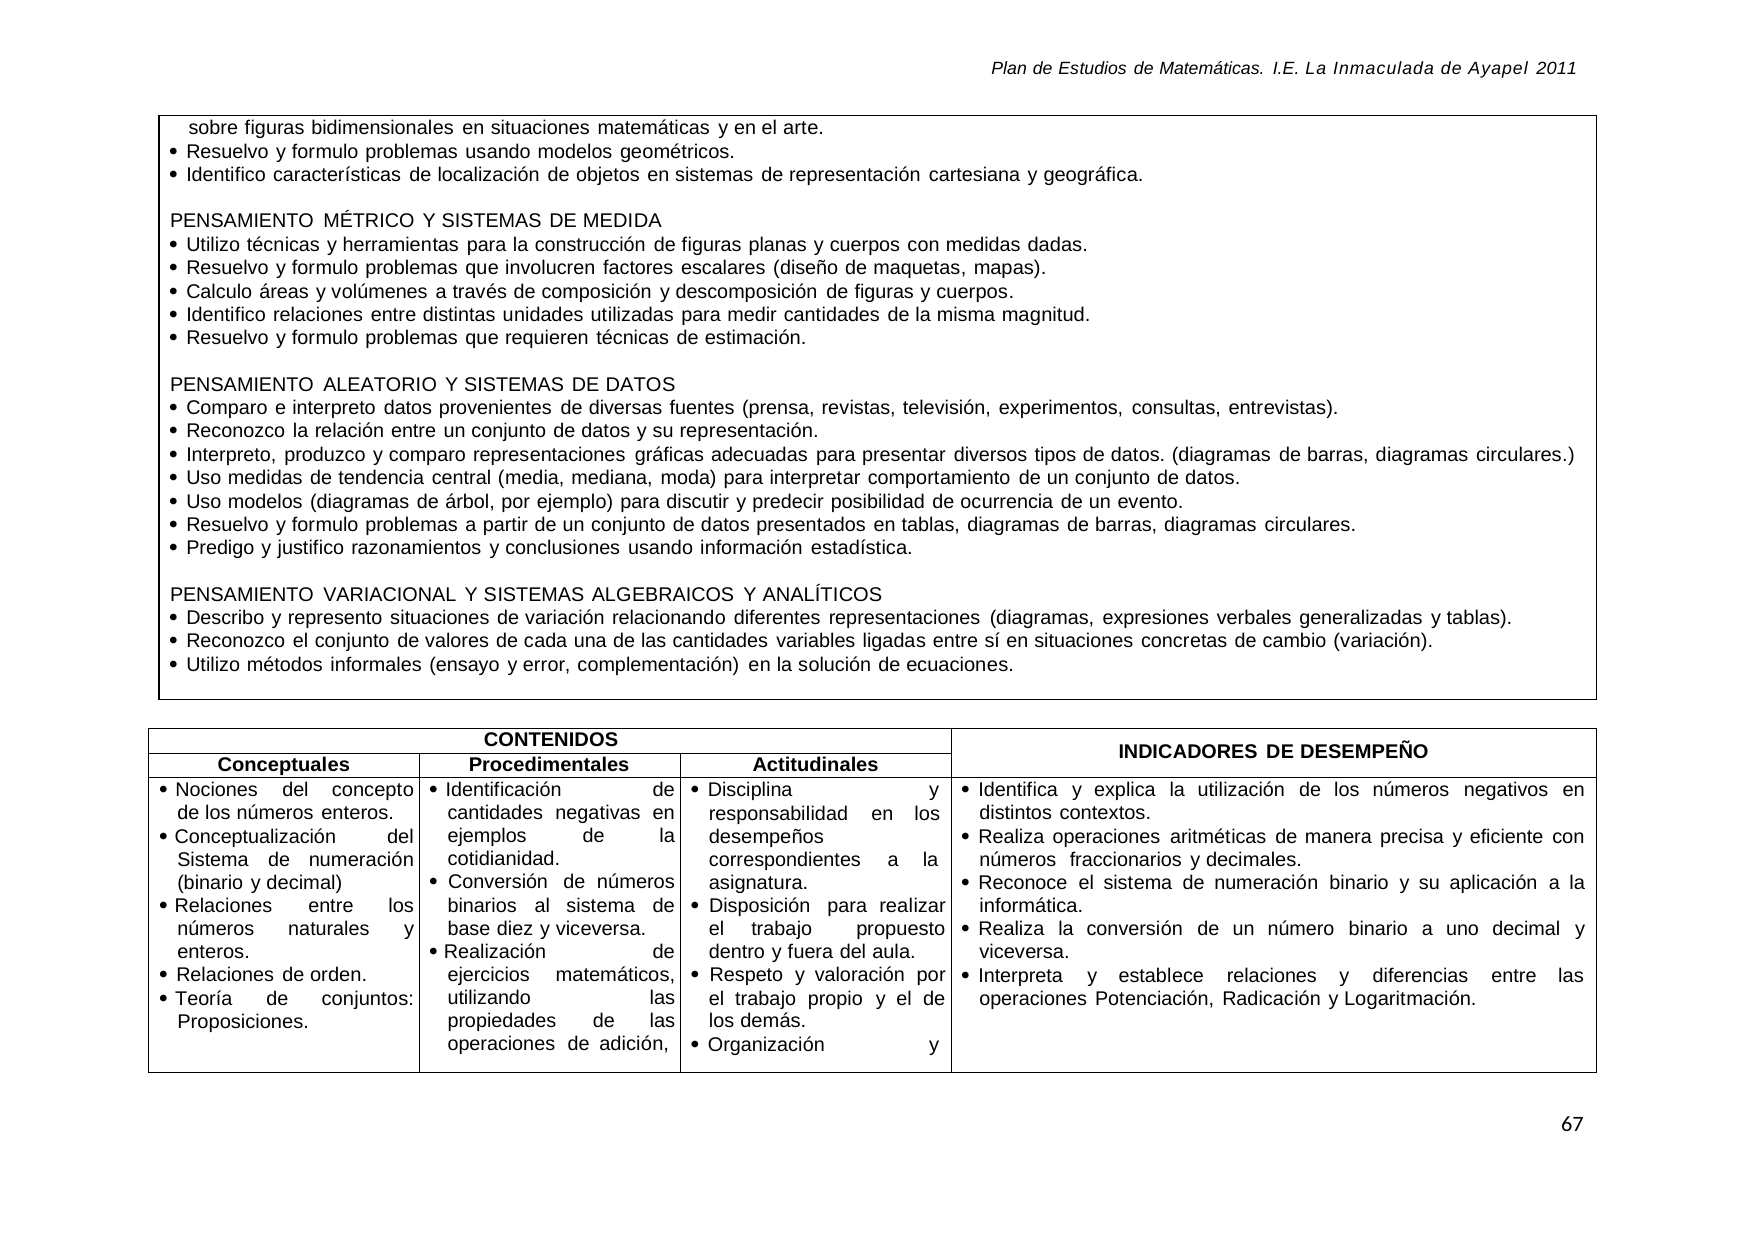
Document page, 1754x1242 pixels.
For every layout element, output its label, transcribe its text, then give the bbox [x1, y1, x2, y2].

text  Predigo y justifico razonamientos y conclusiones usando información estadística. [170, 536, 1612, 559]
table_header INDICADORES DE DESEMPEÑO [952, 729, 1596, 777]
table_cell  Disciplina y responsabilidad en los desempeños correspondientes a la asignatura.  Disposición para realizar el trabajo propuesto dentro y fuera del aula.  Respeto y valoración por el trabajo propio y el de los demás.  Organización y [681, 778, 951, 1072]
text  Comparo e interpreto datos provenientes de diversas fuentes (prensa, revistas, televisión, experimentos, consultas, entrevistas). [170, 396, 1612, 419]
table_cell  Nociones del concepto de los números enteros.  Conceptualización del Sistema de numeración (binario y decimal)  Relaciones entre los números naturales y enteros.  Relaciones de orden.  Teoría de conjuntos: Proposiciones. [149, 778, 419, 1072]
text  Resuelvo y formulo problemas que involucren factores escalares (diseño de maquetas, mapas). [170, 256, 1612, 279]
table_cell Actitudinales [681, 754, 951, 777]
text  Describo y represento situaciones de variación relacionando diferentes representaciones (diagramas, expresiones verbales generalizadas y tablas). [170, 606, 1612, 629]
text  Uso medidas de tendencia central (media, mediana, moda) para interpretar comportamiento de un conjunto de datos. [170, 466, 1612, 489]
text  Interpreto, produzco y comparo representaciones gráficas adecuadas para presentar diversos tipos de datos. (diagramas de barras, diagramas circulares.) [170, 443, 1612, 466]
text  Resuelvo y formulo problemas que requieren técnicas de estimación. [170, 326, 1612, 349]
text  Reconozco la relación entre un conjunto de datos y su representación. [170, 419, 1612, 442]
text  Resuelvo y formulo problemas a partir de un conjunto de datos presentados en tablas, diagramas de barras, diagramas circulares. [170, 513, 1612, 536]
text  Utilizo técnicas y herramientas para la construcción de figuras planas y cuerpos con medidas dadas. [170, 233, 1612, 256]
table_cell  Identificación de cantidades negativas en ejemplos de la cotidianidad.  Conversión de números binarios al sistema de base diez y viceversa.  Realización de ejercicios matemáticos, utilizando las propiedades de las operaciones de adición, [420, 778, 680, 1072]
text PENSAMIENTO ALEATORIO Y SISTEMAS DE DATOS [170, 372, 1612, 395]
text PENSAMIENTO MÉTRICO Y SISTEMAS DE MEDIDA [170, 209, 1612, 232]
table_header CONTENIDOS [149, 729, 951, 753]
text  Utilizo métodos informales (ensayo y error, complementación) en la solución de ecuaciones. [170, 652, 1612, 675]
text  Identifico relaciones entre distintas unidades utilizadas para medir cantidades de la misma magnitud. [170, 303, 1612, 326]
text  Resuelvo y formulo problemas usando modelos geométricos. [170, 139, 1612, 162]
table_cell  Identifica y explica la utilización de los números negativos en distintos contextos.  Realiza operaciones aritméticas de manera precisa y eficiente con números fraccionarios y decimales.  Reconoce el sistema de numeración binario y su aplicación a la informática.  Realiza la conversión de un número binario a uno decimal y viceversa.  Interpreta y establece relaciones y diferencias entre las operaciones Potenciación, Radicación y Logaritmación. [952, 778, 1596, 1072]
table_cell Conceptuales [149, 754, 419, 777]
text  Calculo áreas y volúmenes a través de composición y descomposición de figuras y cuerpos. [170, 279, 1612, 302]
text  Reconozco el conjunto de valores de cada una de las cantidades variables ligadas entre sí en situaciones concretas de cambio (variación). [170, 629, 1612, 652]
text  Identifico características de localización de objetos en sistemas de representación cartesiana y geográfica. [170, 163, 1612, 186]
text sobre figuras bidimensionales en situaciones matemáticas y en el arte. [183, 116, 829, 139]
text PENSAMIENTO VARIACIONAL Y SISTEMAS ALGEBRAICOS Y ANALÍTICOS [170, 582, 1612, 605]
table_cell Procedimentales [420, 754, 680, 777]
text  Uso modelos (diagramas de árbol, por ejemplo) para discutir y predecir posibilidad de ocurrencia de un evento. [170, 489, 1612, 512]
